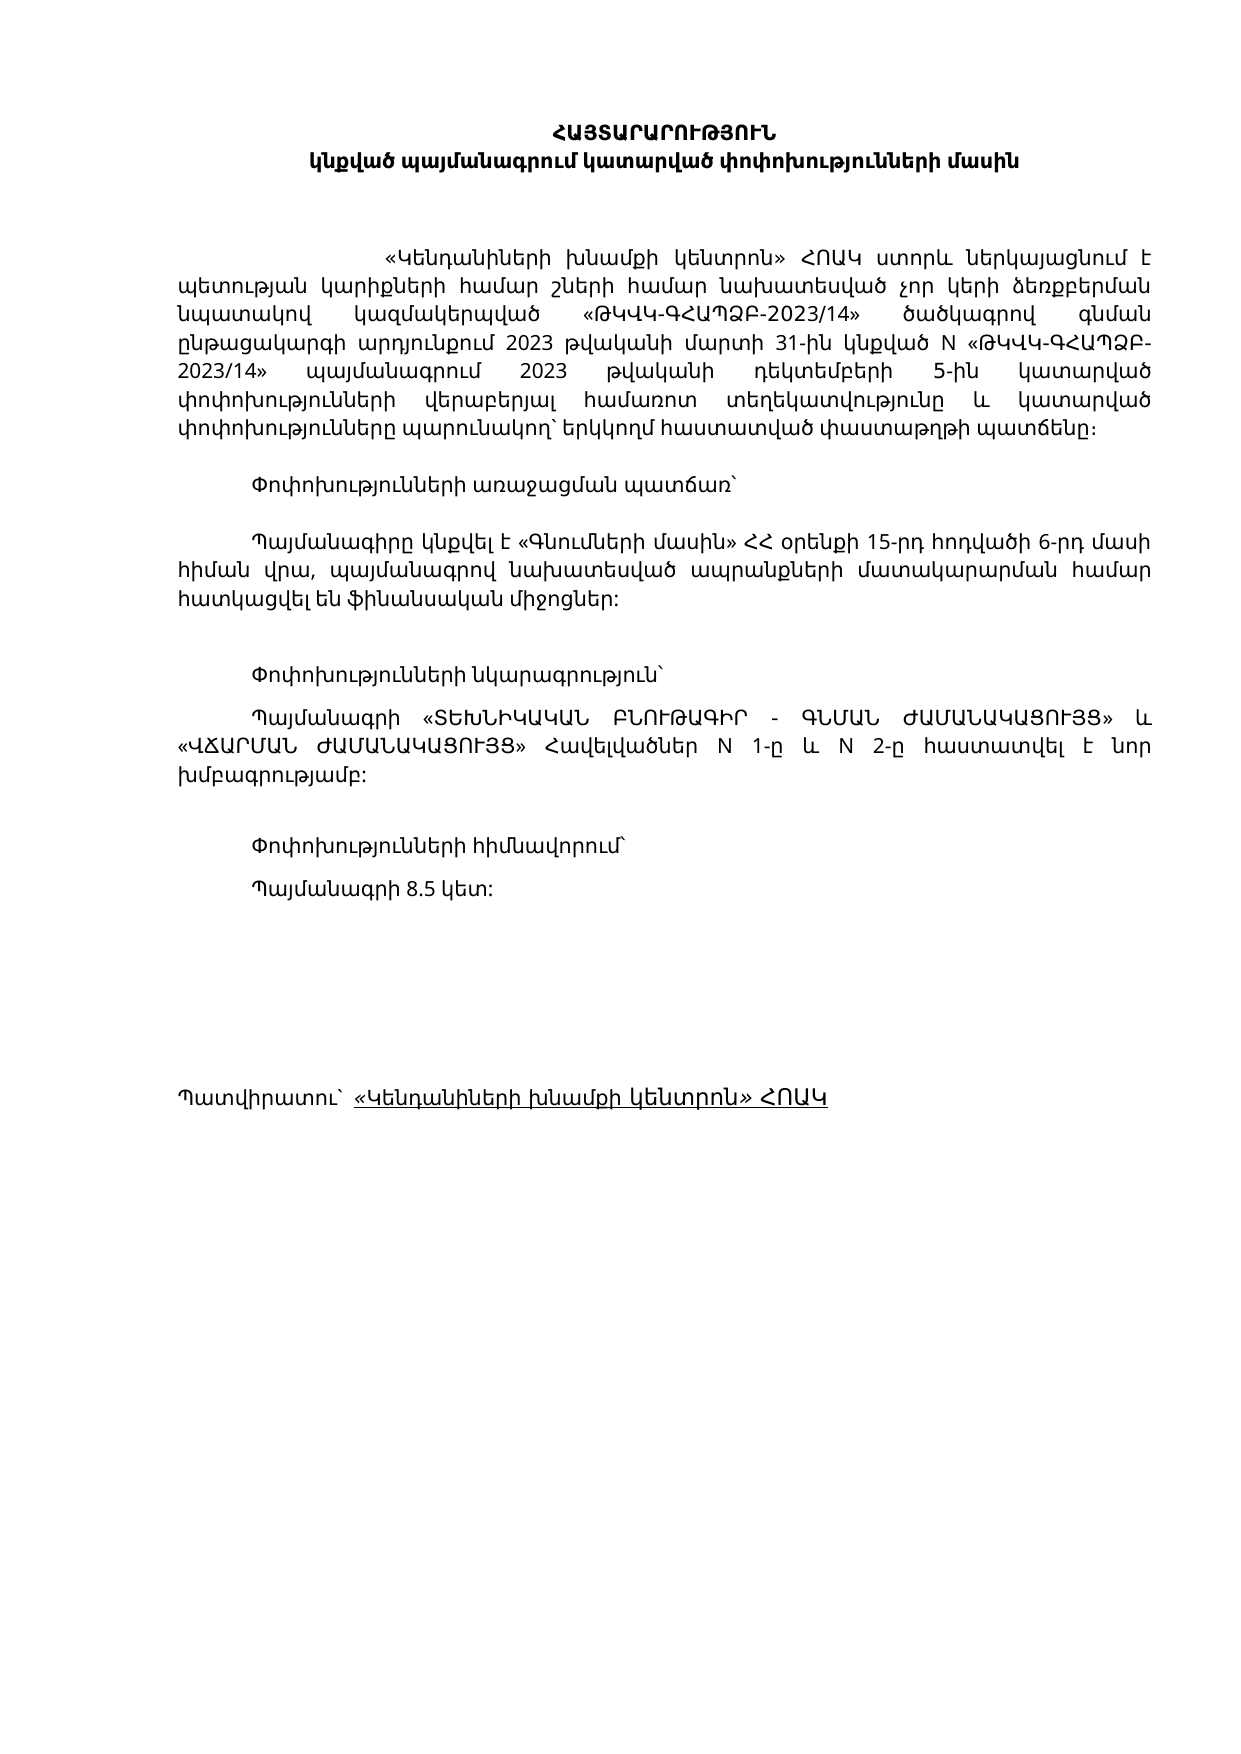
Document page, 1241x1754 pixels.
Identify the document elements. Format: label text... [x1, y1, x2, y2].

text կնքված պայմանագրում կատարված փոփոխությունների մասին [177, 147, 1152, 175]
text Պայմանագրի 8.5 կետ: [177, 874, 1152, 902]
text Պայմանագրի «ՏԵԽՆԻԿԱԿԱՆ ԲՆՈՒԹԱԳԻՐ - ԳՆՄԱՆ ԺԱՄԱՆԱԿԱՑՈՒՅՑ» և «ՎՃԱՐՄԱՆ ԺԱՄԱՆԱԿԱՑՈՒՅՑ» Հավելվածներ N 1-ը և N 2-ը հաստատվել է նոր խմբագրությամբ: [177, 703, 1152, 788]
text Պատվիրատու` «Կենդանիների խնամքի կենտրոն» ՀՈԱԿ [177, 1083, 1152, 1111]
text ՀԱՅՏԱՐԱՐՈՒԹՅՈՒՆ [177, 118, 1152, 147]
text Փոփոխությունների հիմնավորում՝ [177, 831, 1152, 859]
text Պայմանագիրը կնքվել է «Գնումների մասին» ՀՀ օրենքի 15-րդ հոդվածի 6-րդ մասի հիման վրա, պայմանագրով նախատեսված ապրանքների մատակարարման համար հատկացվել են ֆինանսական միջոցներ: [177, 527, 1152, 612]
text «Կենդանիների խնամքի կենտրոն» ՀՈԱԿ ստորև ներկայացնում է պետության կարիքների համար շների համար նախատեսված չոր կերի ձեռքբերման նպատակով կազմակերպված «ԹԿՎԿ-ԳՀԱՊՁԲ-2023/14» ծածկագրով գնման ընթացակարգի արդյունքում 2023 թվականի մարտի 31-ին կնքված N «ԹԿՎԿ-ԳՀԱՊՁԲ-2023/14» պայմանագրում 2023 թվականի դեկտեմբերի 5-ին կատարված փոփոխությունների վերաբերյալ համառոտ տեղեկատվությունը և կատարված փոփոխությունները պարունակող` երկկողմ հաստատված փաստաթղթի պատճենը։ [177, 243, 1152, 442]
text Փոփոխությունների նկարագրություն՝ [177, 661, 1152, 689]
text Փոփոխությունների առաջացման պատճառ՝ [177, 470, 1152, 498]
